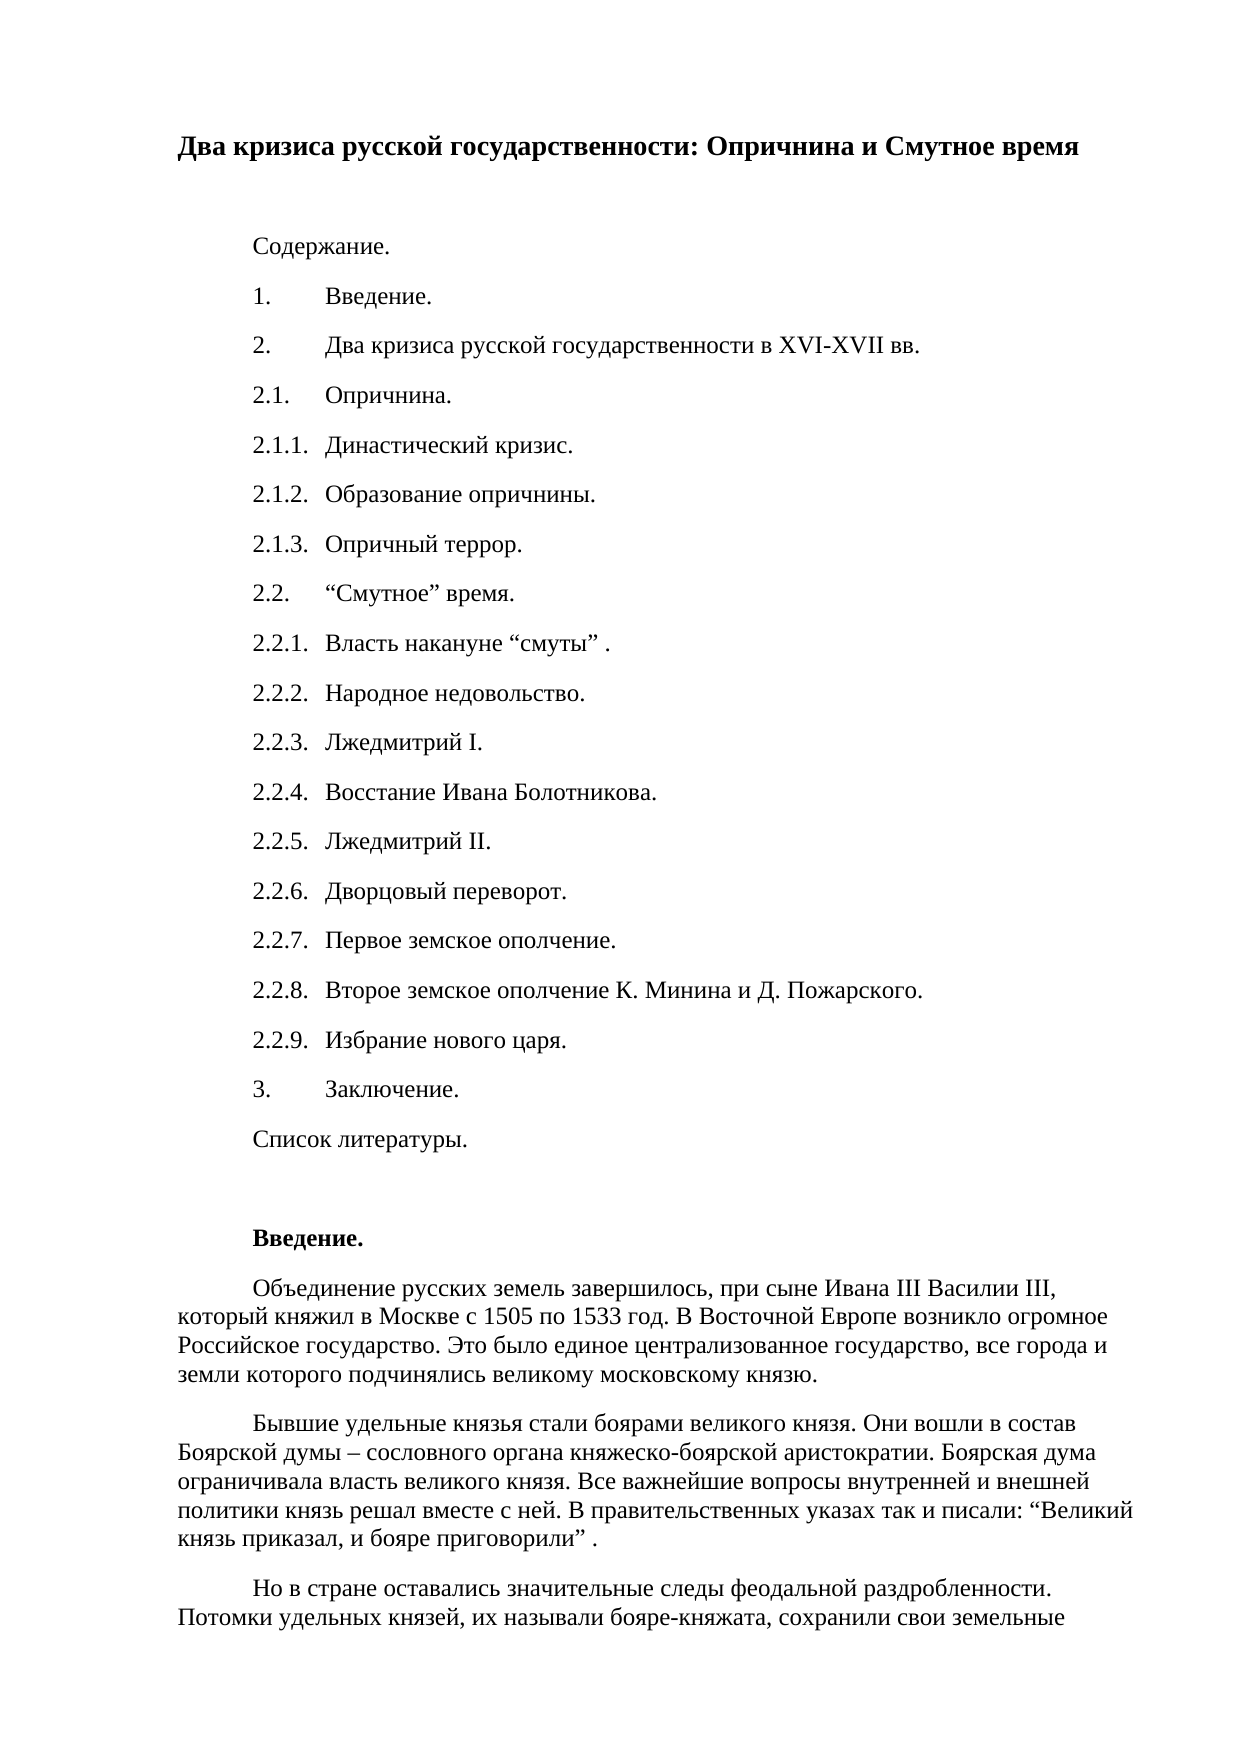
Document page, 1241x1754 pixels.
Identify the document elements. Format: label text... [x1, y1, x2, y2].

text 2.1. Опричнина. [177, 380, 1152, 409]
text Бывшие удельные князья стали боярами великого князя. Они вошли в состав Боярской думы – сословного органа княжеско-боярской аристократии. Боярская дума ограничивала власть великого князя. Все важнейшие вопросы внутренней и внешней политики князь решал вместе с ней. В правительственных указах так и писали: “Великий князь приказал, и бояре приговорили” . [177, 1408, 1152, 1552]
text Введение. [177, 1223, 1152, 1252]
text 2.2.6. Дворцовый переворот. [177, 876, 1152, 905]
text Объединение русских земель завершилось, при сыне Ивана III Василии III, который княжил в Москве с 1505 по 1533 год. В Восточной Европе возникло огромное Российское государство. Это было единое централизованное государство, все города и земли которого подчинялись великому московскому князю. [177, 1273, 1152, 1388]
text 2.1.3. Опричный террор. [177, 529, 1152, 558]
text 2.2.5. Лжедмитрий II. [177, 826, 1152, 855]
text 2.2.4. Восстание Ивана Болотникова. [177, 777, 1152, 806]
text 2.1.1. Династический кризис. [177, 430, 1152, 458]
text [177, 1573, 1152, 1631]
text Список литературы. [177, 1124, 1152, 1153]
list Два кризиса русской государственности: Опричнина и Смутное время [177, 128, 1152, 161]
text 2.2.8. Второе земское ополчение К. Минина и Д. Пожарского. [177, 975, 1152, 1004]
text 2. Два кризиса русской государственности в XVI-XVII вв. [177, 331, 1152, 359]
text 1. Введение. [177, 281, 1152, 310]
text 2.2.3. Лжедмитрий I. [177, 727, 1152, 756]
text 2.2.7. Первое земское ополчение. [177, 926, 1152, 954]
text 2.1.2. Образование опричнины. [177, 479, 1152, 508]
text 2.2.2. Народное недовольство. [177, 678, 1152, 706]
text 2.2.1. Власть накануне “смуты” . [177, 628, 1152, 657]
text Содержание. [177, 231, 1152, 260]
text 3. Заключение. [177, 1074, 1152, 1103]
text 2.2.9. Избрание нового царя. [177, 1025, 1152, 1053]
text 2.2. “Смутное” время. [177, 578, 1152, 607]
